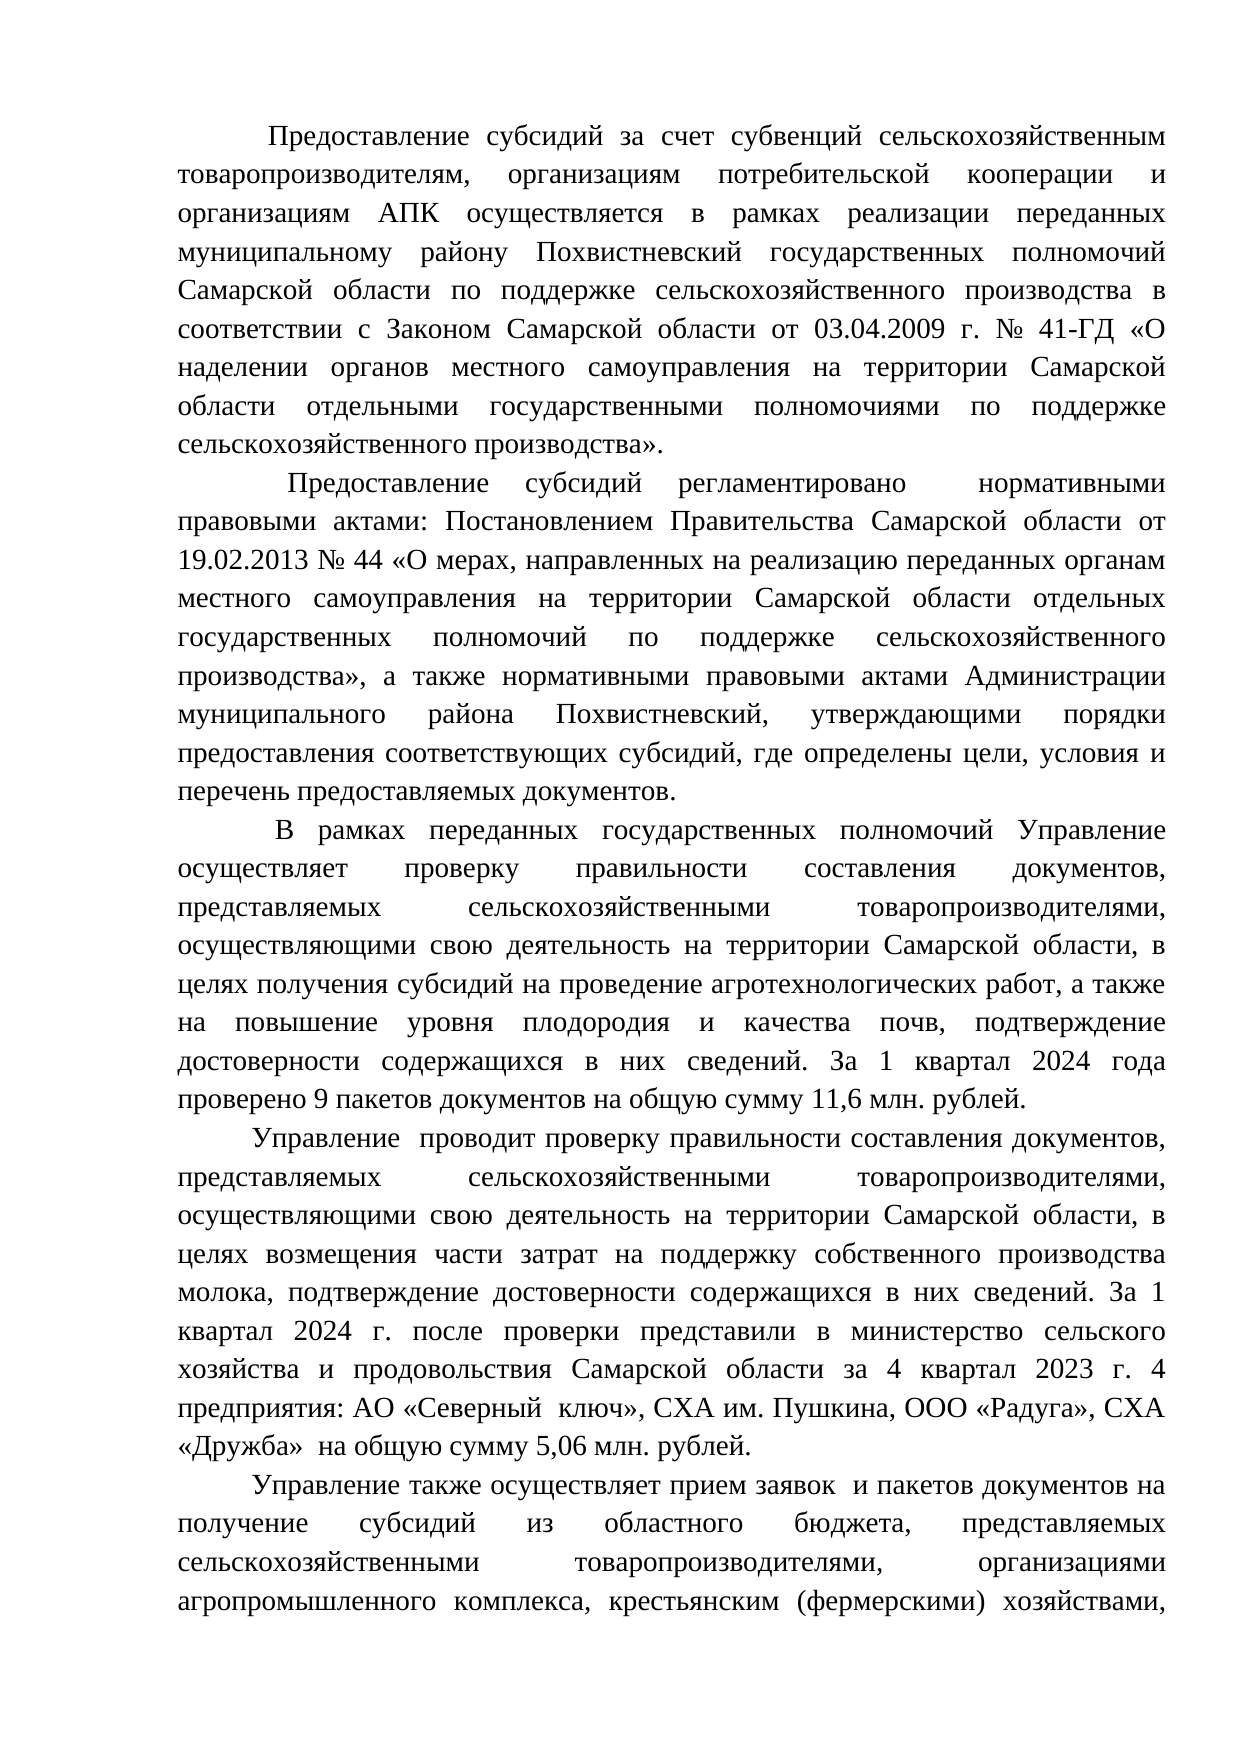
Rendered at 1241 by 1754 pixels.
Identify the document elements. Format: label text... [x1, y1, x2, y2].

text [177, 1467, 1167, 1616]
text Предоставление субсидий за счет субвенций сельскохозяйственным товаропроизводителям, организациям потребительской кооперации и организациям АПК осуществляется в рамках реализации переданных муниципальному району Похвистневский государственных полномочий Самарской области по поддержке сельскохозяйственного производства в соответствии с Законом Самарской области от 03.04.2009 г. № 41-ГД «О наделении органов местного самоуправления на территории Самарской области отдельными государственными полномочиями по поддержке сельскохозяйственного производства». [177, 118, 1167, 460]
text Предоставление субсидий регламентировано нормативными правовыми актами: Постановлением Правительства Самарской области от 19.02.2013 № 44 «О мерах, направленных на реализацию переданных органам местного самоуправления на территории Самарской области отдельных государственных полномочий по поддержке сельскохозяйственного производства», а также нормативными правовыми актами Администрации муниципального района Похвистневский, утверждающими порядки предоставления соответствующих субсидий, где определены цели, условия и перечень предоставляемых документов. [177, 465, 1167, 807]
text В рамках переданных государственных полномочий Управление осуществляет проверку правильности составления документов, представляемых сельскохозяйственными товаропроизводителями, осуществляющими свою деятельность на территории Самарской области, в целях получения субсидий на проведение агротехнологических работ, а также на повышение уровня плодородия и качества почв, подтверждение достоверности содержащихся в них сведений. За 1 квартал 2024 года проверено 9 пакетов документов на общую сумму 11,6 млн. рублей. [177, 812, 1167, 1115]
text Управление проводит проверку правильности составления документов, представляемых сельскохозяйственными товаропроизводителями, осуществляющими свою деятельность на территории Самарской области, в целях возмещения части затрат на поддержку собственного производства молока, подтверждение достоверности содержащихся в них сведений. За 1 квартал 2024 г. после проверки представили в министерство сельского хозяйства и продовольствия Самарской области за 4 квартал 2023 г. 4 предприятия: АО «Северный ключ», СХА им. Пушкина, ООО «Радуга», СХА «Дружба» на общую сумму 5,06 млн. рублей. [177, 1120, 1167, 1462]
